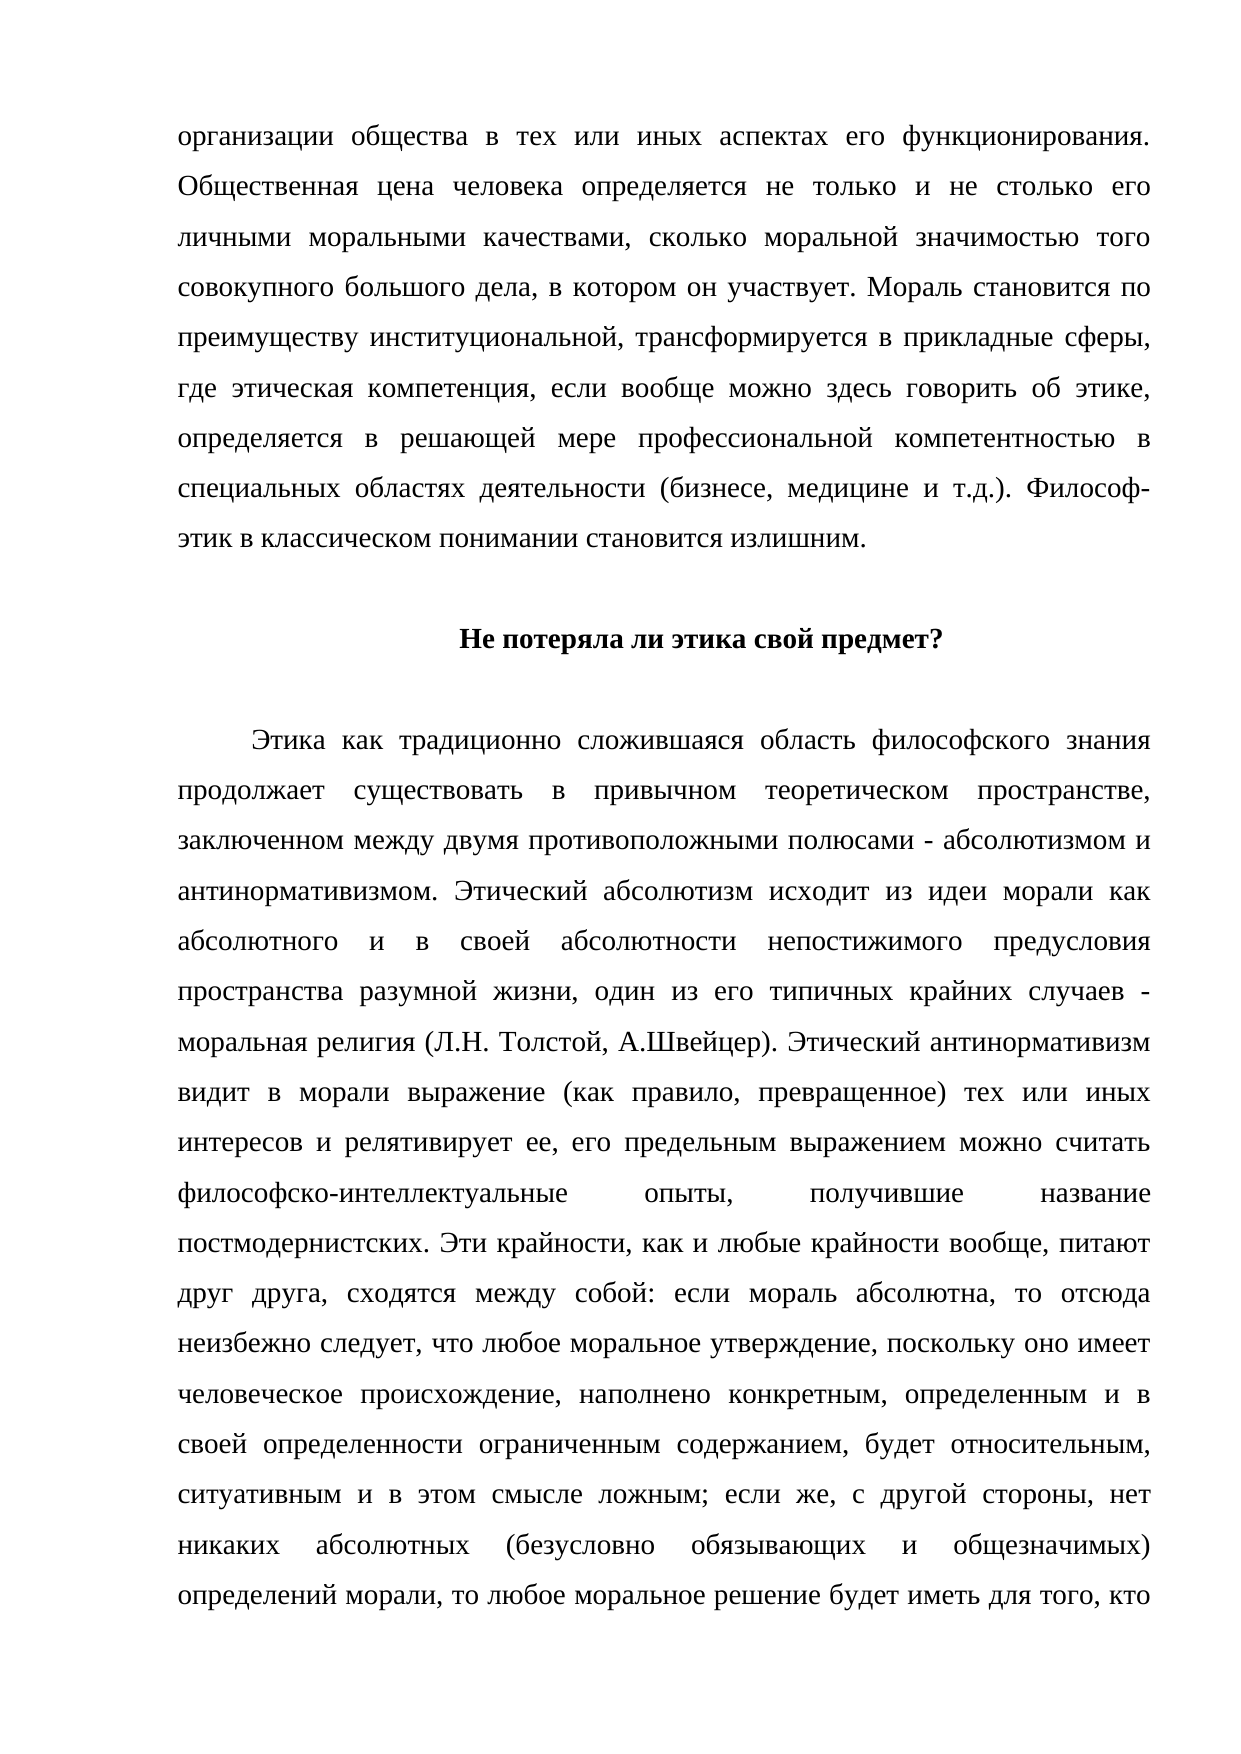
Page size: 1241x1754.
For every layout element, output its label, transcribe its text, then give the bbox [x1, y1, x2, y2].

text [177, 118, 1152, 554]
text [177, 722, 1152, 1611]
text Не потеряла ли этика свой предмет? [177, 621, 1152, 655]
